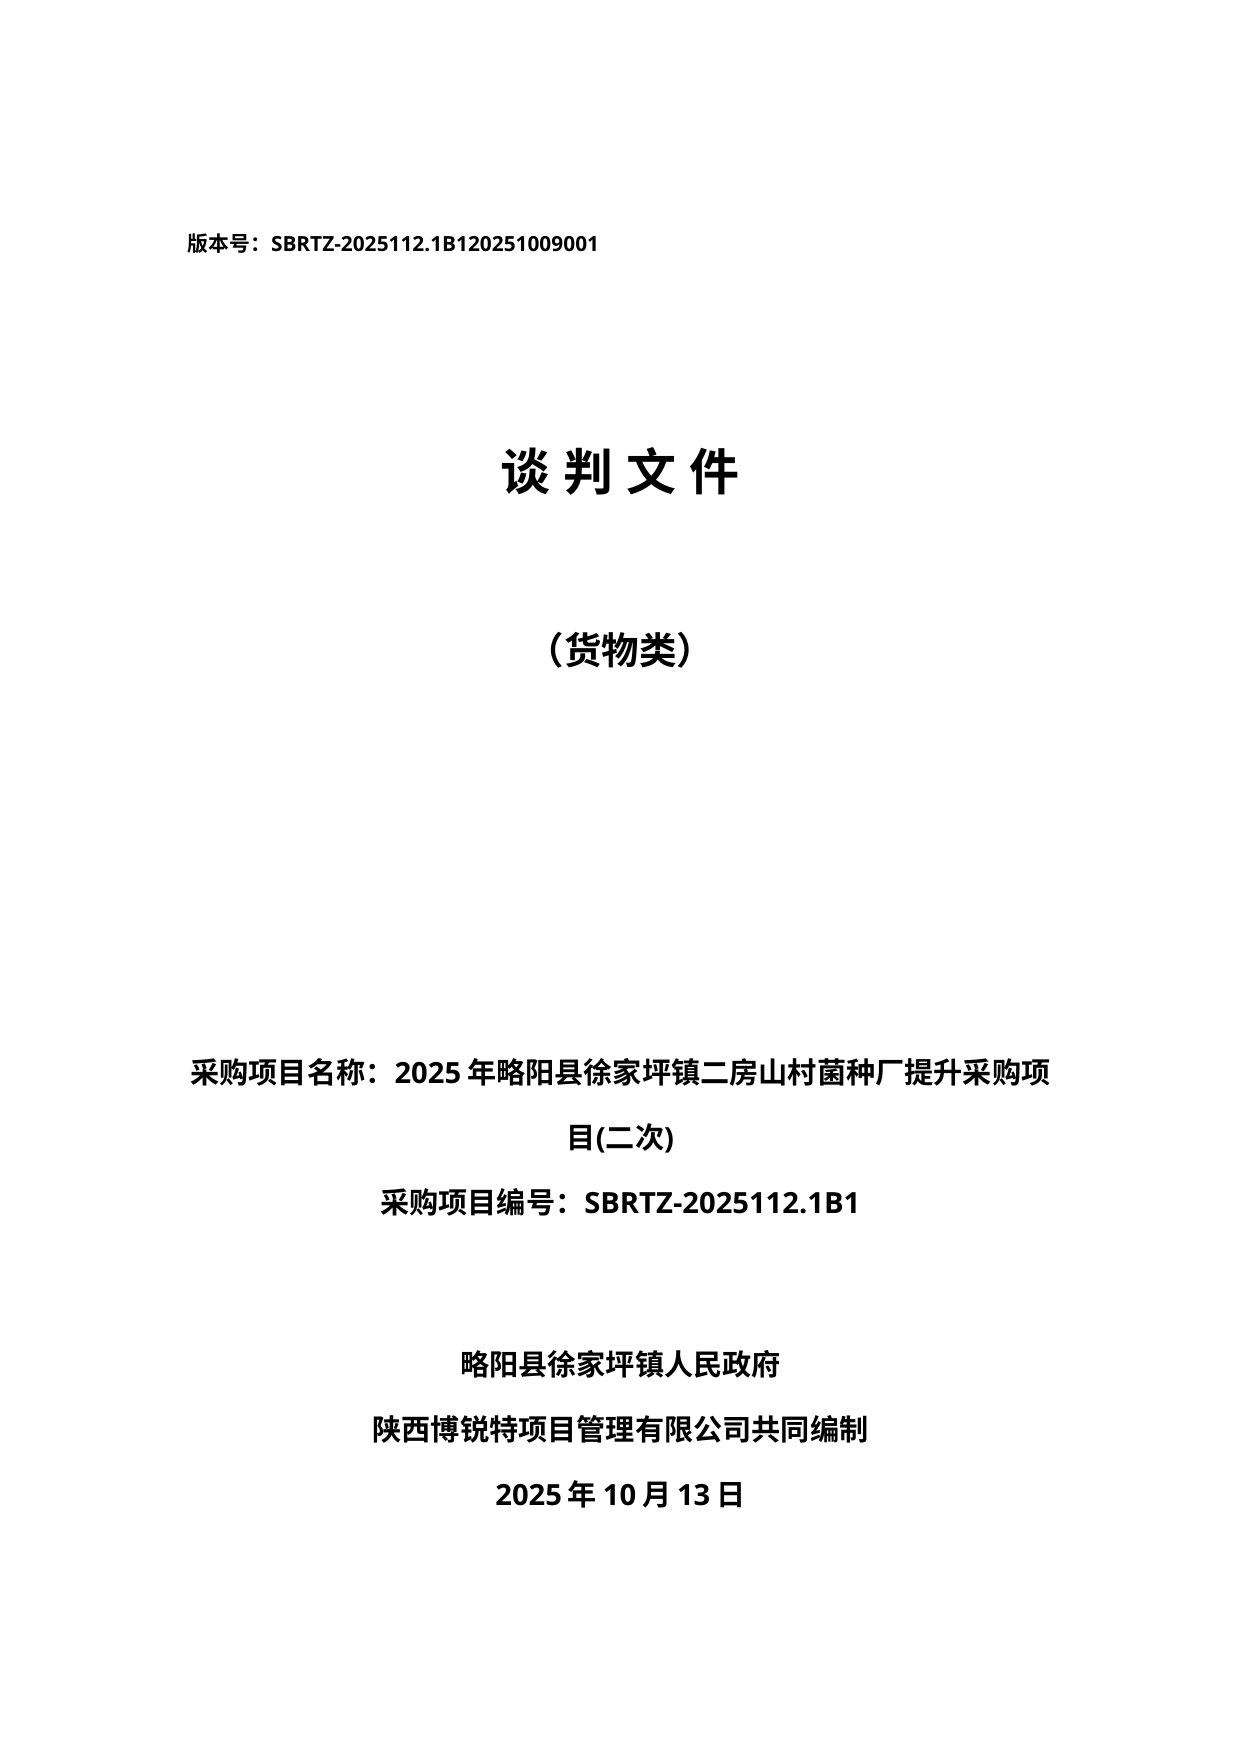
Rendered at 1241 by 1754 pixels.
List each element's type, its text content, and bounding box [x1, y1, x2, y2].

text 陕西博锐特项目管理有限公司共同编制 [187, 1397, 1053, 1462]
text 采购项目编号：SBRTZ-2025112.1B1 [187, 1169, 1053, 1332]
text （货物类） [187, 617, 1053, 1039]
text 2025年10月13日 [187, 1462, 1053, 1527]
text 略阳县徐家坪镇人民政府 [187, 1332, 1053, 1397]
text 版本号：SBRTZ-2025112.1B120251009001 [187, 227, 1053, 422]
text 采购项目名称：2025年略阳县徐家坪镇二房山村菌种厂提升采购项目(二次) [187, 1039, 1053, 1169]
text 谈 判 文 件 [187, 422, 1053, 617]
